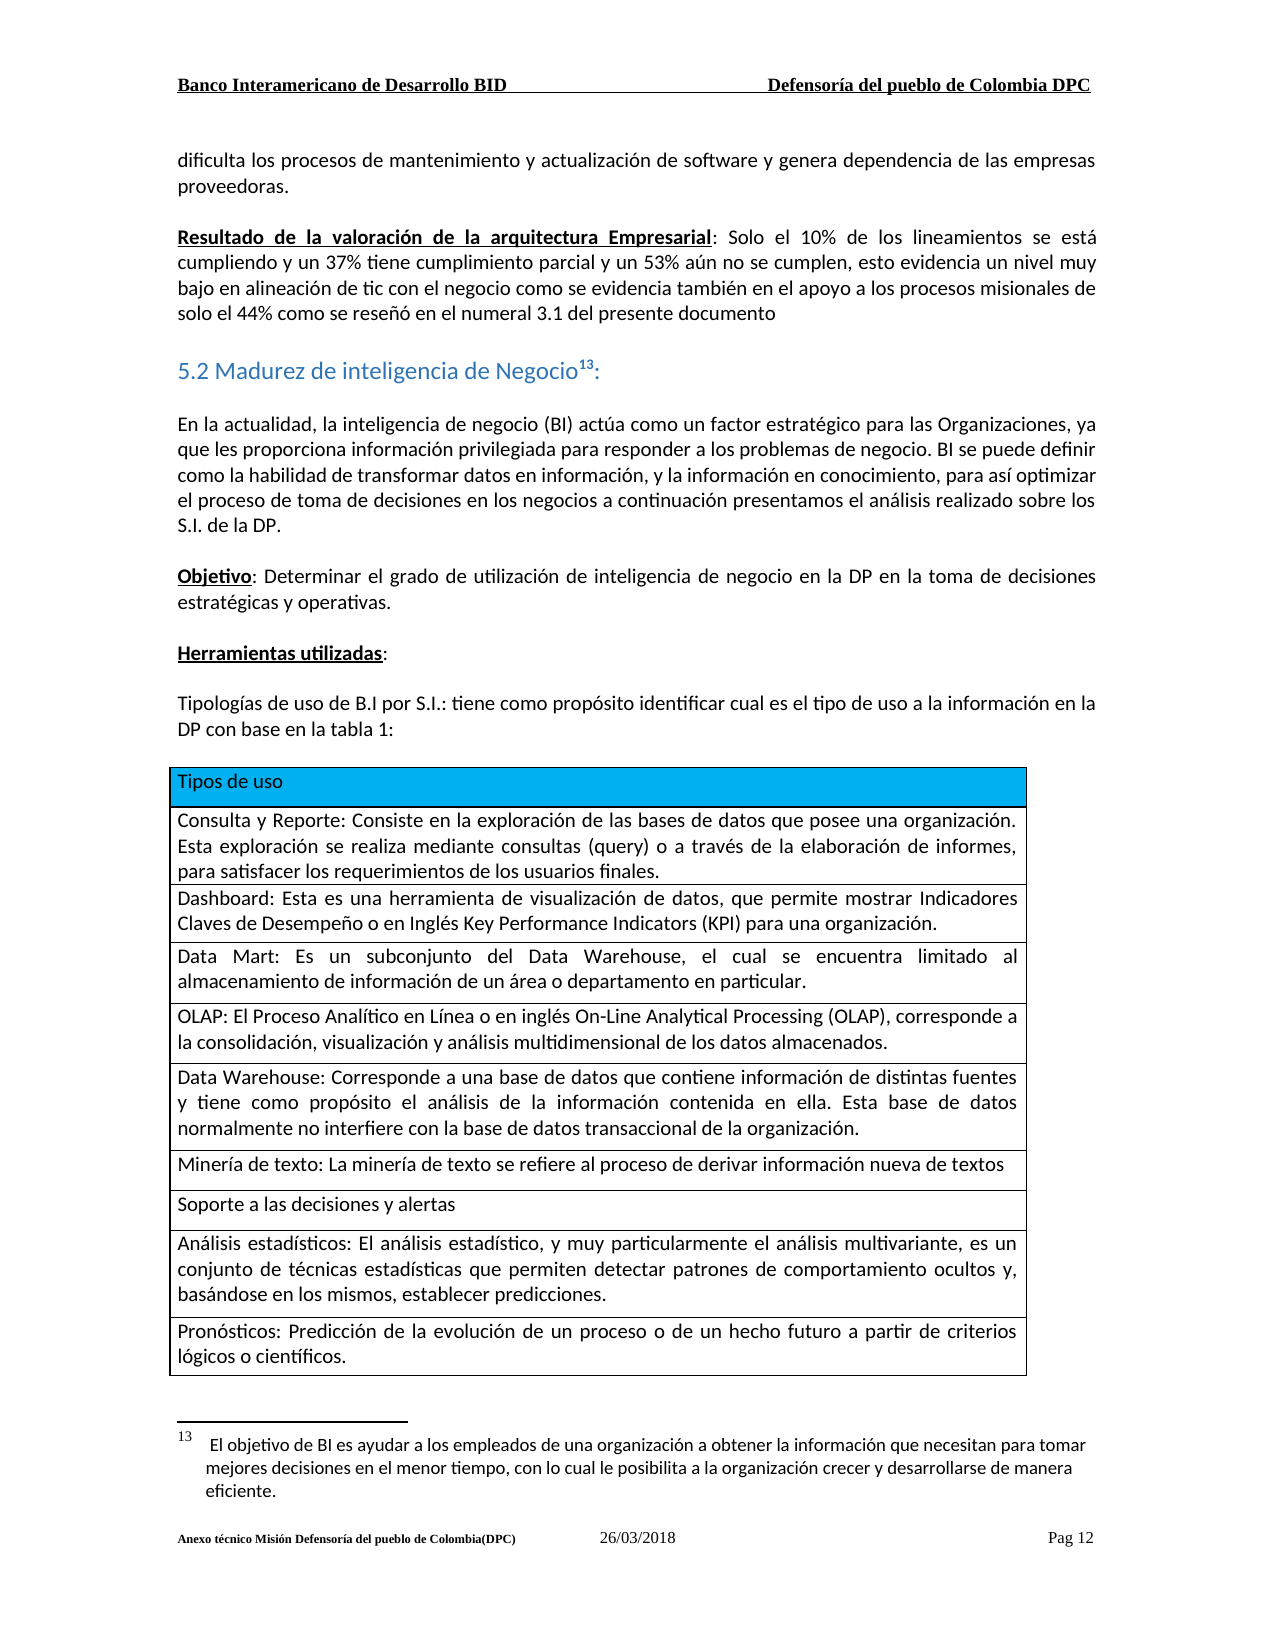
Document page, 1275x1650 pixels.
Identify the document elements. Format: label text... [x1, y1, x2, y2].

text Objetivo: Determinar el grado de utilización de inteligencia de negocio en la DP en la toma de decisiones estratégicas y operativas. [177, 563, 1098, 614]
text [177, 148, 1098, 198]
text Tipologías de uso de B.I por S.I.: tiene como propósito identificar cual es el tipo de uso a la información en la DP con base en la tabla 1: [177, 691, 1098, 741]
table_cell Dashboard: Esta es una herramienta de visualización de datos, que permite mostrar Indicadores Claves de Desempeño o en Inglés Key Performance Indicators (KPI) para una organización. [171, 885, 1026, 942]
table_header Tipos de uso [171, 768, 1026, 806]
text Herramientas utilizadas: [177, 640, 1098, 665]
table_cell Análisis estadísticos: El análisis estadístico, y muy particularmente el análisis multivariante, es un conjunto de técnicas estadísticas que permiten detectar patrones de comportamiento ocultos y, basándose en los mismos, establecer predicciones. [171, 1231, 1026, 1317]
table_cell Data Mart: Es un subconjunto del Data Warehouse, el cual se encuentra limitado al almacenamiento de información de un área o departamento en particular. [171, 943, 1026, 1002]
table_cell Consulta y Reporte: Consiste en la exploración de las bases de datos que posee una organización. Esta exploración se realiza mediante consultas (query) o a través de la elaboración de informes, para satisfacer los requerimientos de los usuarios finales. [171, 808, 1026, 884]
table_cell Data Warehouse: Corresponde a una base de datos que contiene información de distintas fuentes y tiene como propósito el análisis de la información contenida en ella. Esta base de datos normalmente no interfiere con la base de datos transaccional de la organización. [171, 1064, 1026, 1150]
subtitle 5.2 Madurez de inteligencia de Negocio: [177, 355, 1098, 386]
table_cell Pronósticos: Predicción de la evolución de un proceso o de un hecho futuro a partir de criterios lógicos o científicos. [171, 1318, 1026, 1375]
table_cell Soporte a las decisiones y alertas [171, 1191, 1026, 1229]
text Resultado de la valoración de la arquitectura Empresarial: Solo el 10% de los lineamientos se está cumpliendo y un 37% tiene cumplimiento parcial y un 53% aún no se cumplen, esto evidencia un nivel muy bajo en alineación de tic con el negocio como se evidencia también en el apoyo a los procesos misionales de solo el 44% como se reseñó en el numeral 3.1 del presente documento [177, 224, 1098, 326]
table_cell Minería de texto: La minería de texto se refiere al proceso de derivar información nueva de textos [171, 1151, 1026, 1190]
table_cell OLAP: El Proceso Analítico en Línea o en inglés On-Line Analytical Processing (OLAP), corresponde a la consolidación, visualización y análisis multidimensional de los datos almacenados. [171, 1004, 1026, 1063]
text En la actualidad, la inteligencia de negocio (BI) actúa como un factor estratégico para las Organizaciones, ya que les proporciona información privilegiada para responder a los problemas de negocio. BI se puede definir como la habilidad de transformar datos en información, y la información en conocimiento, para así optimizar el proceso de toma de decisiones en los negocios a continuación presentamos el análisis realizado sobre los S.I. de la DP. [177, 411, 1098, 538]
